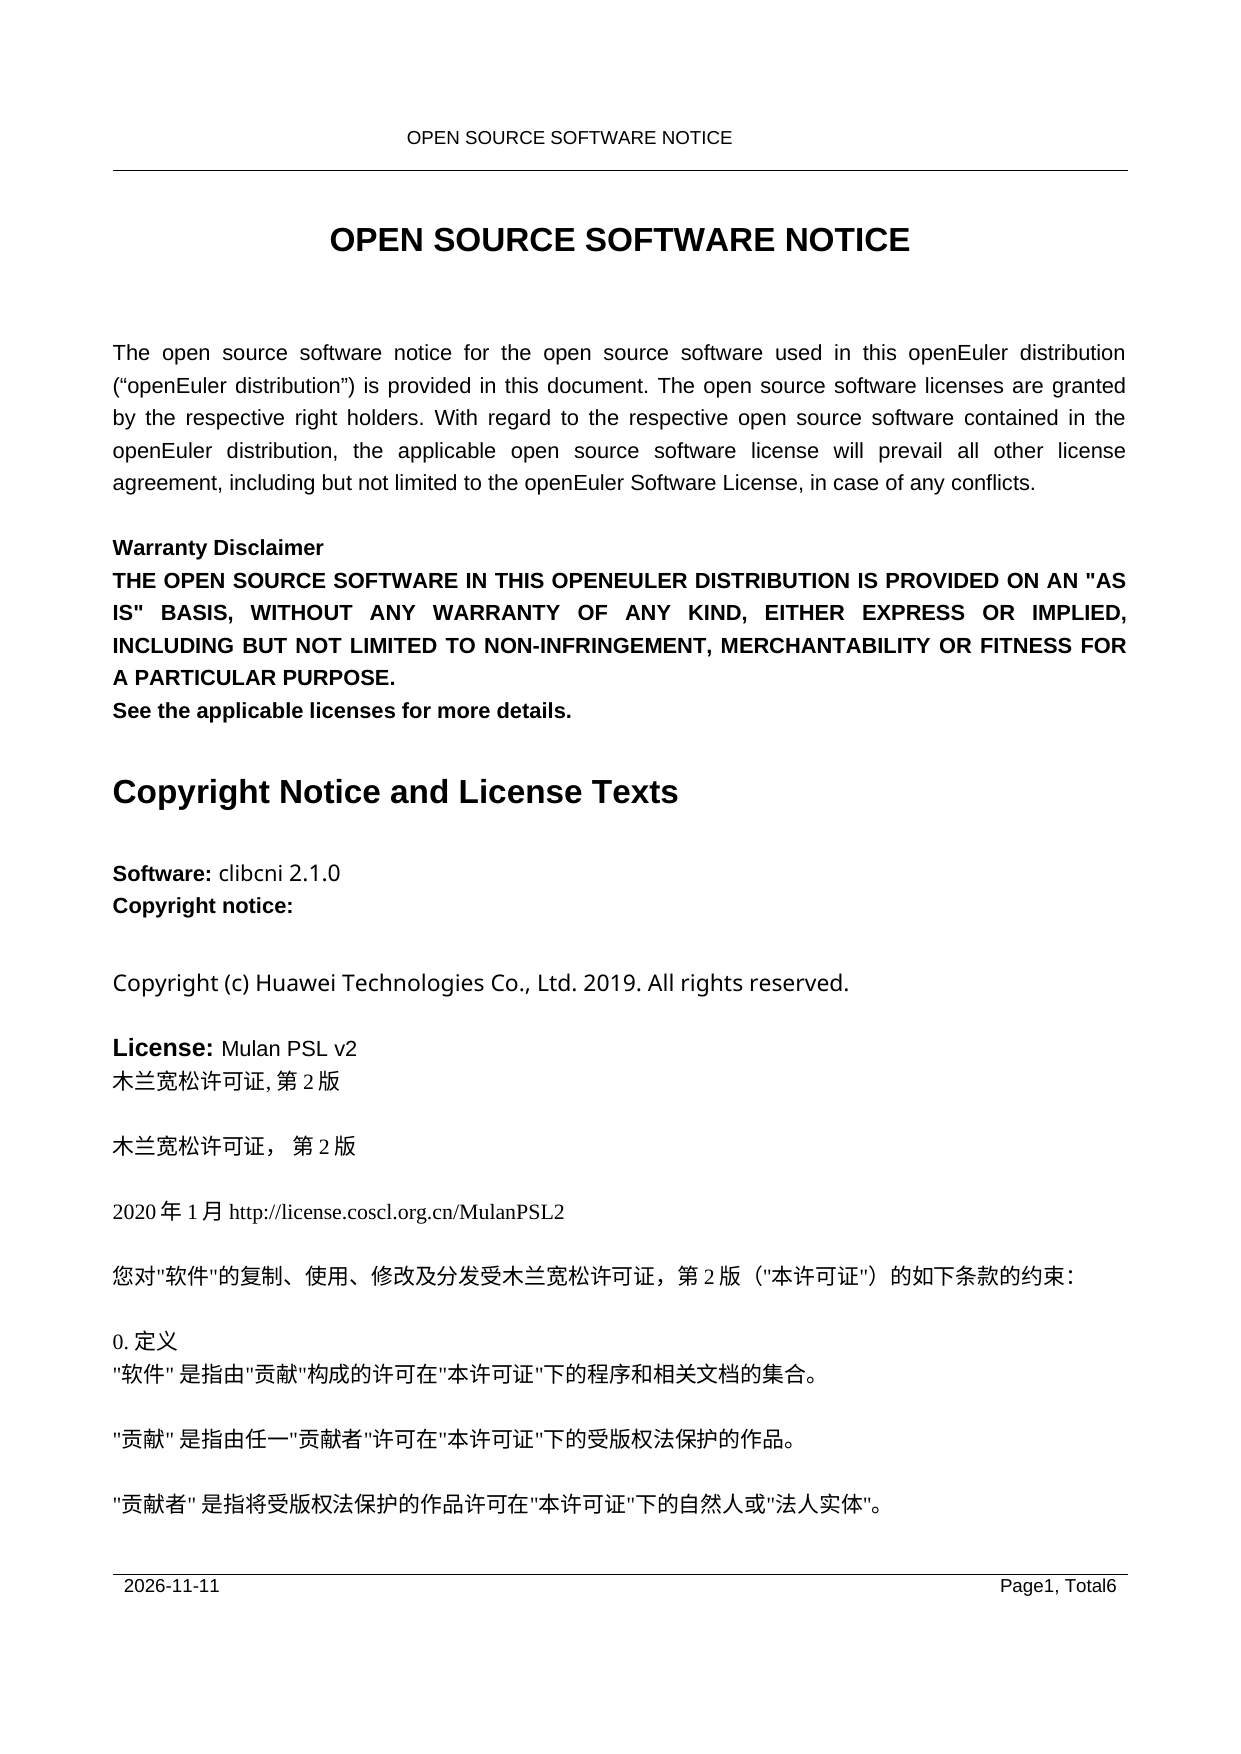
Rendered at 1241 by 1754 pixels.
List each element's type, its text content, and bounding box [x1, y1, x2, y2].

text OPEN SOURCE SOFTWARE NOTICE [112, 206, 1128, 271]
text The open source software notice for the open source software used in this openEuler distribution (“openEuler distribution”) is provided in this document. The open source software licenses are granted by the respective right holders. With regard to the respective open source software contained in the openEuler distribution, the applicable open source software license will prevail all other license agreement, including but not limited to the openEuler Software License, in case of any conflicts. [112, 336, 1128, 499]
text Copyright (c) Huawei Technologies Co., Ltd. 2019. All rights reserved. [112, 934, 1128, 1031]
text Copyright Notice and License Texts [112, 759, 1128, 824]
text Warranty Disclaimer [112, 531, 1128, 564]
text License: Mulan PSL v2 [112, 1031, 1128, 1064]
text Copyright notice: [112, 889, 1128, 921]
text THE OPEN SOURCE SOFTWARE IN THIS OPENEULER DISTRIBUTION IS PROVIDED ON AN "AS IS" BASIS, WITHOUT ANY WARRANTY OF ANY KIND, EITHER EXPRESS OR IMPLIED, INCLUDING BUT NOT LIMITED TO NON-INFRINGEMENT, MERCHANTABILITY OR FITNESS FOR A PARTICULAR PURPOSE. See the applicable licenses for more details. [112, 564, 1128, 726]
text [112, 1064, 1128, 1519]
title Software: clibcni 2.1.0 [112, 856, 1128, 889]
